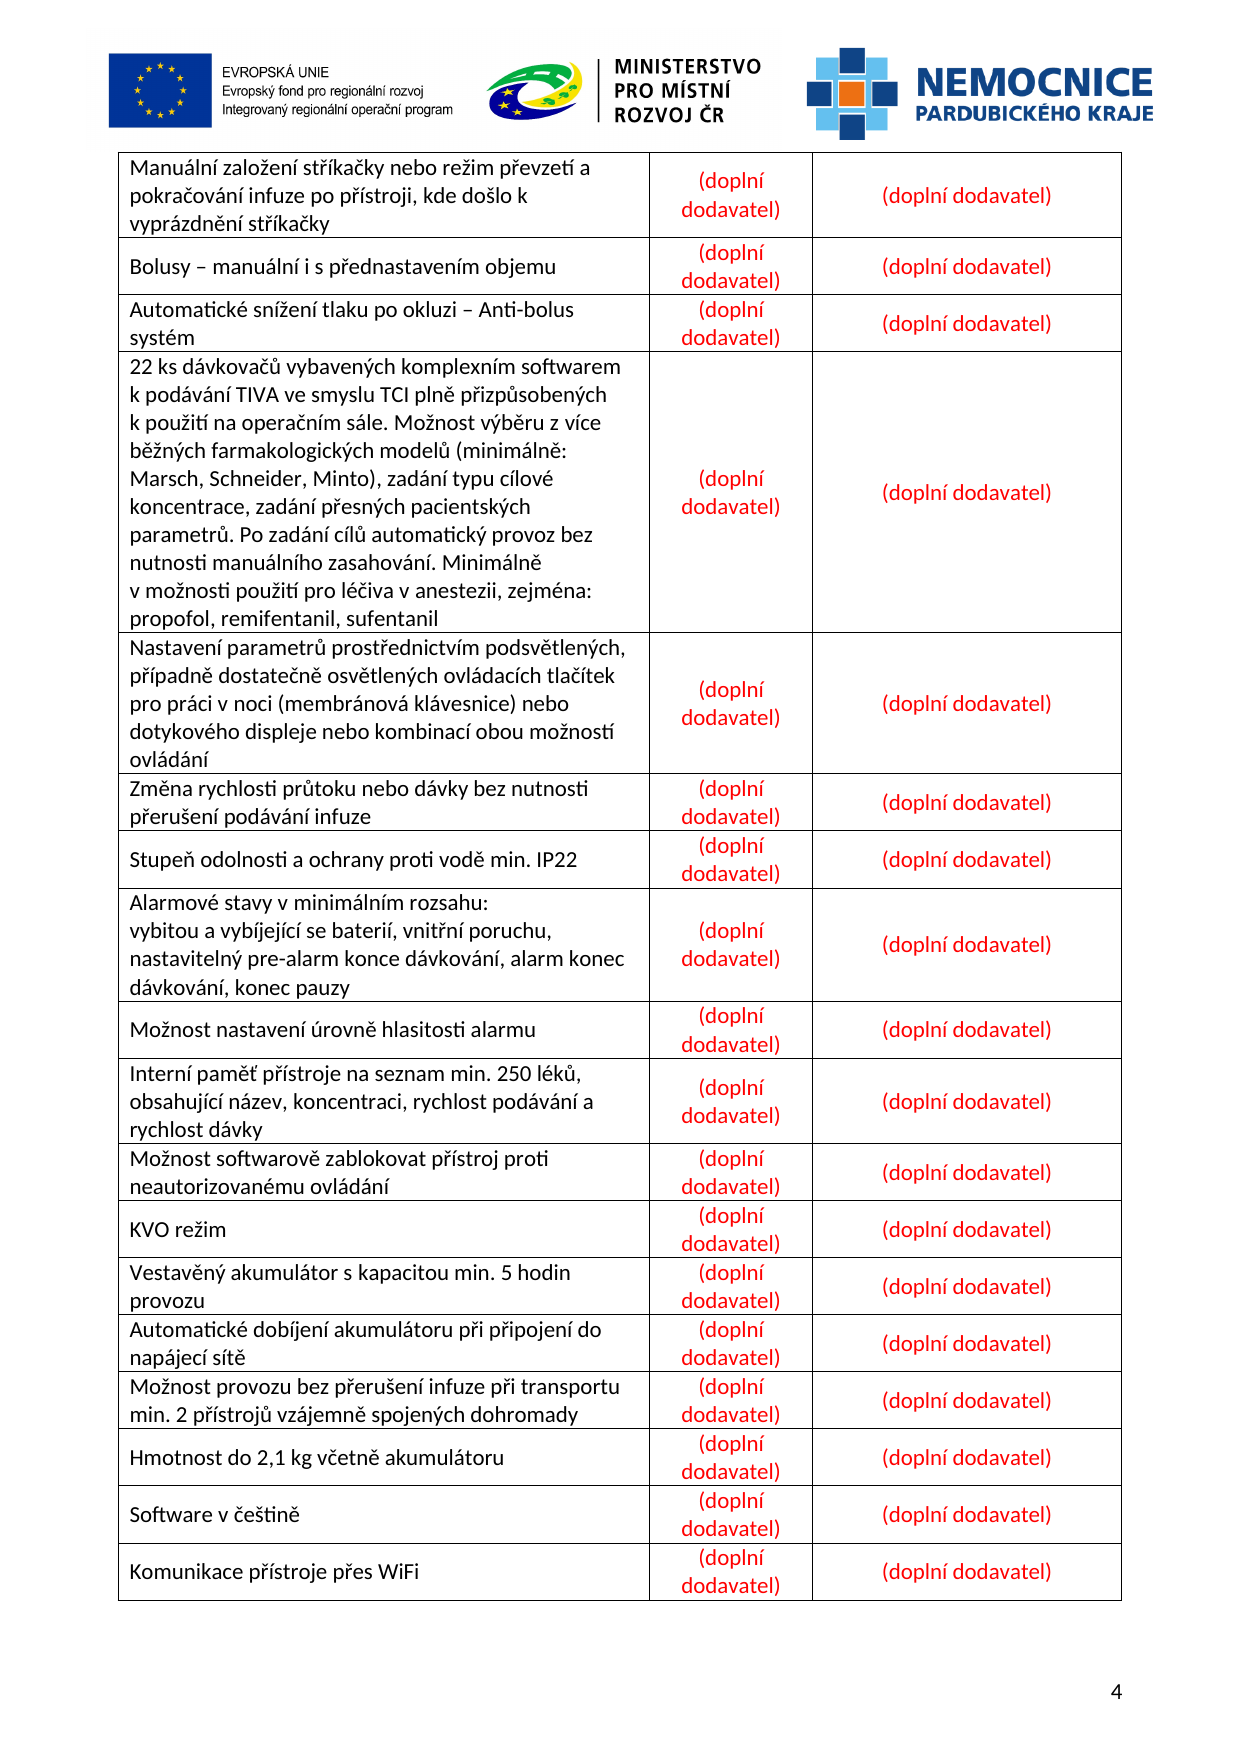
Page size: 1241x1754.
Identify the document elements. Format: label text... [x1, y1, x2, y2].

table_cell KVO režim [119, 1201, 649, 1257]
table_cell Alarmové stavy v minimálním rozsahu: vybitou a vybíjející se baterií, vnitřní poruchu, nastavitelný pre-alarm konce dávkování, alarm konec dávkování, konec pauzy [119, 889, 649, 1001]
table_cell (doplní dodavatel) [813, 633, 1121, 773]
table_cell (doplní dodavatel) [650, 1372, 812, 1428]
table_cell (doplní dodavatel) [650, 238, 812, 294]
table_cell (doplní dodavatel) [650, 1201, 812, 1257]
table_cell (doplní dodavatel) [813, 1258, 1121, 1314]
table_cell 22 ks dávkovačů vybavených komplexním softwarem k podávání TIVA ve smyslu TCI plně přizpůsobených k použití na operačním sále. Možnost výběru z více běžných farmakologických modelů (minimálně: Marsch, Schneider, Minto), zadání typu cílové koncentrace, zadání přesných pacientských parametrů. Po zadání cílů automatický provoz bez nutnosti manuálního zasahování. Minimálně v možnosti použití pro léčiva v anestezii, zejména: propofol, remifentanil, sufentanil [119, 352, 649, 632]
table_cell (doplní dodavatel) [813, 1486, 1121, 1542]
table_cell (doplní dodavatel) [650, 1059, 812, 1143]
table_cell (doplní dodavatel) [813, 1429, 1121, 1485]
table_cell (doplní dodavatel) [813, 774, 1121, 830]
table_cell Vestavěný akumulátor s kapacitou min. 5 hodin provozu [119, 1258, 649, 1314]
picture [805, 47, 1153, 141]
table_cell (doplní dodavatel) [813, 1144, 1121, 1200]
table_cell (doplní dodavatel) [650, 831, 812, 887]
table_cell Interní paměť přístroje na seznam min. 250 léků, obsahující název, koncentraci, rychlost podávání a rychlost dávky [119, 1059, 649, 1143]
table_cell Manuální založení stříkačky nebo režim převzetí a pokračování infuze po přístroji, kde došlo k vyprázdnění stříkačky [119, 153, 649, 237]
table_cell (doplní dodavatel) [813, 1315, 1121, 1371]
table_cell (doplní dodavatel) [650, 1544, 812, 1599]
table_cell (doplní dodavatel) [650, 1258, 812, 1314]
table_cell (doplní dodavatel) [650, 295, 812, 351]
table_cell (doplní dodavatel) [813, 1201, 1121, 1257]
table_cell Software v češtině [119, 1486, 649, 1542]
table_cell Změna rychlosti průtoku nebo dávky bez nutnosti přerušení podávání infuze [119, 774, 649, 830]
table_cell (doplní dodavatel) [813, 889, 1121, 1001]
table_cell (doplní dodavatel) [813, 238, 1121, 294]
table_cell (doplní dodavatel) [813, 153, 1121, 237]
table_cell Možnost provozu bez přerušení infuze při transportu min. 2 přístrojů vzájemně spojených dohromady [119, 1372, 649, 1428]
table_cell (doplní dodavatel) [650, 352, 812, 632]
table_cell (doplní dodavatel) [650, 1486, 812, 1542]
table_cell (doplní dodavatel) [813, 1002, 1121, 1058]
table_cell (doplní dodavatel) [650, 889, 812, 1001]
table_cell (doplní dodavatel) [813, 1544, 1121, 1599]
table_cell (doplní dodavatel) [813, 1372, 1121, 1428]
table_cell (doplní dodavatel) [650, 633, 812, 773]
table_cell (doplní dodavatel) [650, 1315, 812, 1371]
table_cell (doplní dodavatel) [650, 1002, 812, 1058]
table_cell (doplní dodavatel) [813, 352, 1121, 632]
table_cell Stupeň odolnosti a ochrany proti vodě min. IP22 [119, 831, 649, 887]
table_cell Automatické dobíjení akumulátoru při připojení do napájecí sítě [119, 1315, 649, 1371]
table_cell (doplní dodavatel) [813, 831, 1121, 887]
table_cell Komunikace přístroje přes WiFi [119, 1544, 649, 1599]
table_cell (doplní dodavatel) [650, 153, 812, 237]
picture [86, 28, 783, 152]
table_cell Možnost nastavení úrovně hlasitosti alarmu [119, 1002, 649, 1058]
table_cell Nastavení parametrů prostřednictvím podsvětlených, případně dostatečně osvětlených ovládacích tlačítek pro práci v noci (membránová klávesnice) nebo dotykového displeje nebo kombinací obou možností ovládání [119, 633, 649, 773]
table_cell (doplní dodavatel) [650, 1144, 812, 1200]
table_cell Bolusy – manuální i s přednastavením objemu [119, 238, 649, 294]
table_cell (doplní dodavatel) [650, 1429, 812, 1485]
table_cell Hmotnost do 2,1 kg včetně akumulátoru [119, 1429, 649, 1485]
table_cell (doplní dodavatel) [813, 1059, 1121, 1143]
table_cell Automatické snížení tlaku po okluzi – Anti-bolus systém [119, 295, 649, 351]
table_cell Možnost softwarově zablokovat přístroj proti neautorizovanému ovládání [119, 1144, 649, 1200]
table_cell (doplní dodavatel) [813, 295, 1121, 351]
table_cell (doplní dodavatel) [650, 774, 812, 830]
